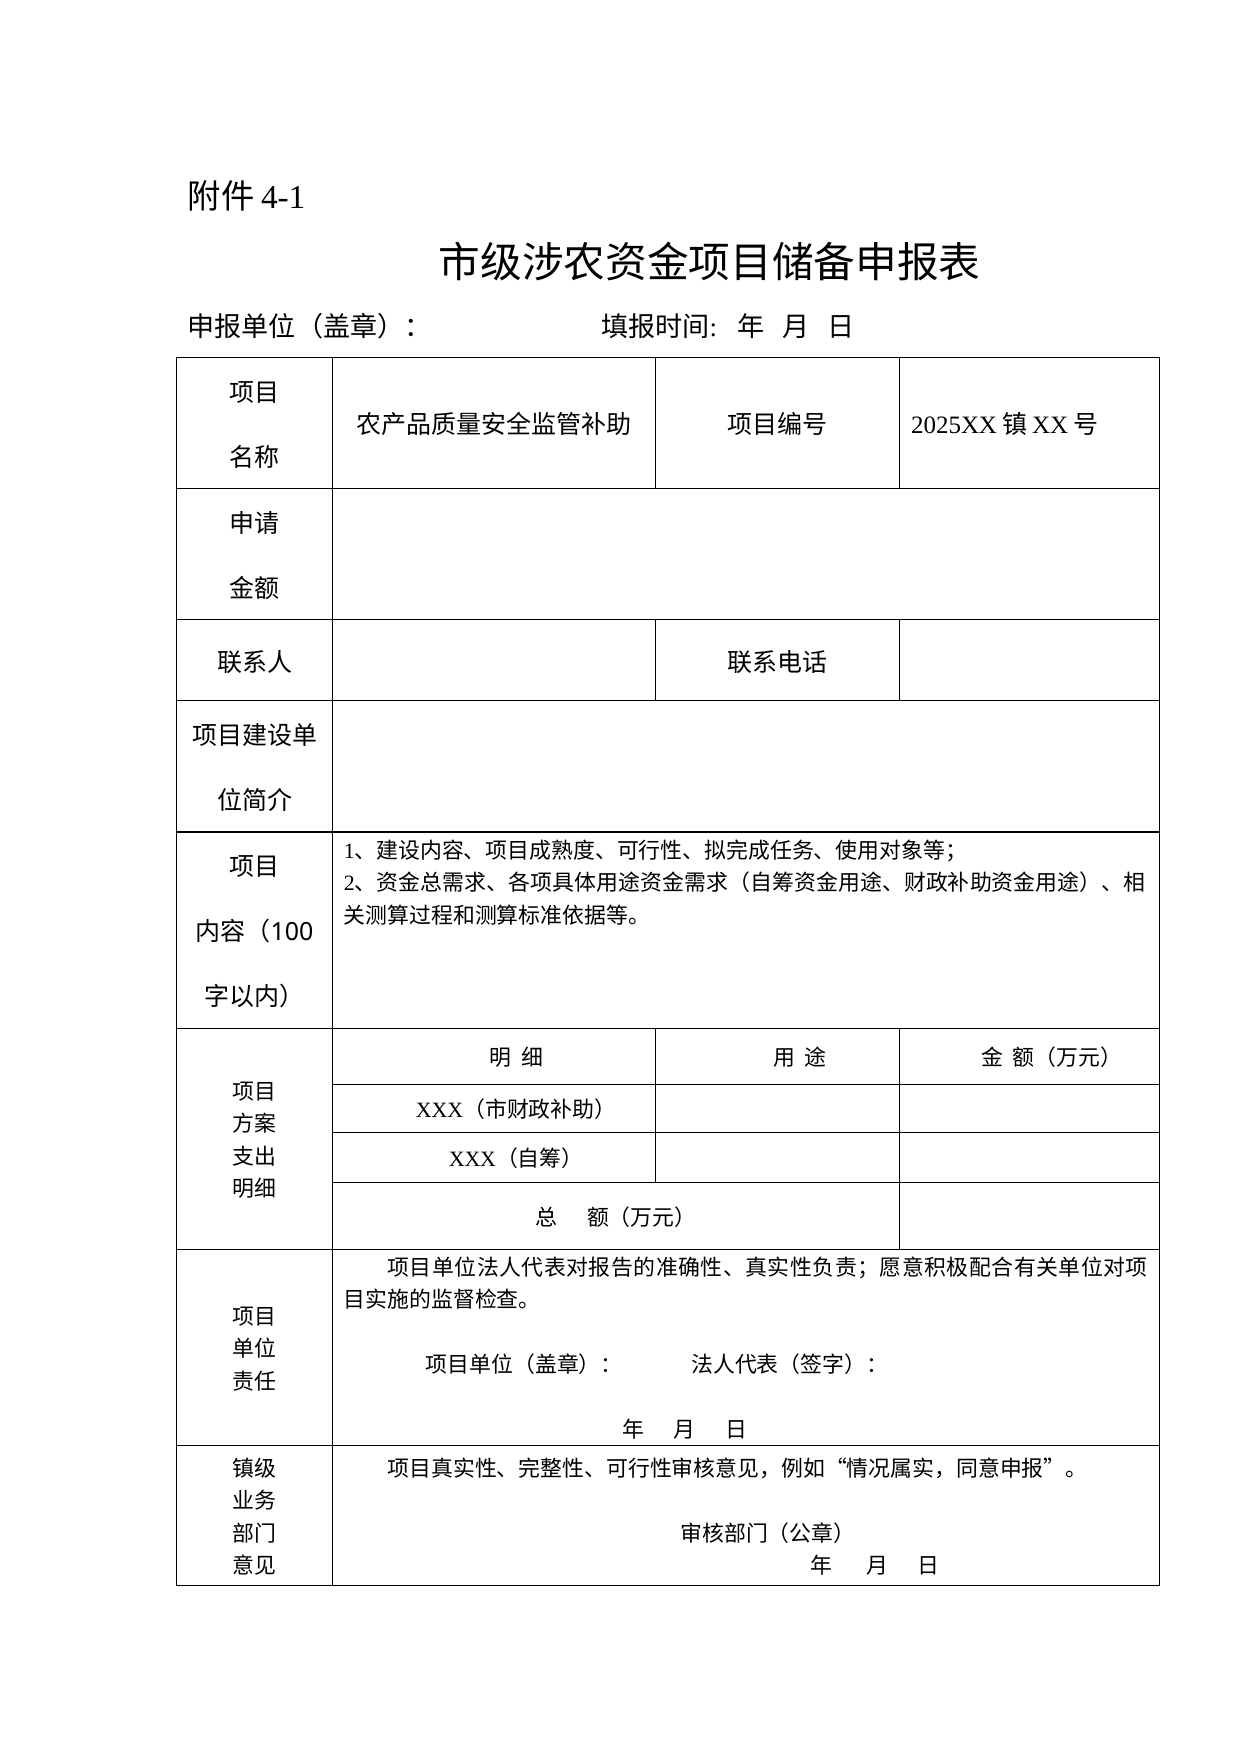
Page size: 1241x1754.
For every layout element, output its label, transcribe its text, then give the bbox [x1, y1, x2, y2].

table_cell 项目 方案 支出 明细 [177, 1029, 332, 1248]
table_cell [900, 620, 1159, 700]
table_cell [333, 489, 1159, 619]
table_cell 项目 单位 责任 [177, 1250, 332, 1444]
table_cell 农产品质量安全监管补助 [333, 358, 655, 488]
table_cell 用 途 [656, 1029, 899, 1084]
table_cell 镇级 业务 部门 意见 [177, 1446, 332, 1585]
table_cell [900, 1085, 1159, 1132]
table_cell XXX（市财政补助） [333, 1085, 655, 1132]
table_header 市级涉农资金项目储备申报表 [176, 227, 1159, 292]
table_cell 金 额（万元） [900, 1029, 1159, 1084]
table_cell [900, 1183, 1159, 1248]
table_cell 项目建设单位简介 [177, 701, 332, 831]
table_cell 联系电话 [656, 620, 899, 700]
table_cell 申报单位（盖章）： 填报时间: 年 月 日 [176, 292, 1159, 357]
table_cell 2025XX镇XX号 [900, 358, 1159, 488]
table_cell 项目 内容（100字以内） [177, 833, 332, 1027]
table_cell [656, 1085, 899, 1132]
table_cell [333, 701, 1159, 831]
table_cell 申请 金额 [177, 489, 332, 619]
table_cell [656, 1133, 899, 1182]
table_cell 项目编号 [656, 358, 899, 488]
table_cell 项目单位法人代表对报告的准确性、真实性负责；愿意积极配合有关单位对项目实施的监督检查。 项目单位（盖章）： 法人代表（签字）： 年 月 日 [333, 1250, 1159, 1444]
table_cell 联系人 [177, 620, 332, 700]
list 附件4-1 [187, 162, 1053, 227]
table_cell 项目 名称 [177, 358, 332, 488]
table_cell [900, 1133, 1159, 1182]
table_cell [333, 620, 655, 700]
table_cell 明 细 [333, 1029, 655, 1084]
table_cell XXX（自筹） [333, 1133, 655, 1182]
table_cell 项目真实性、完整性、可行性审核意见，例如“情况属实，同意申报”。 审核部门（公章） 年 月 日 [333, 1446, 1159, 1585]
table_cell 总 额（万元） [333, 1183, 899, 1248]
table_cell 1、建设内容、项目成熟度、可行性、拟完成任务、使用对象等； 2、资金总需求、各项具体用途资金需求（自筹资金用途、财政补助资金用途）、相关测算过程和测算标准依据等。 [333, 833, 1159, 1027]
